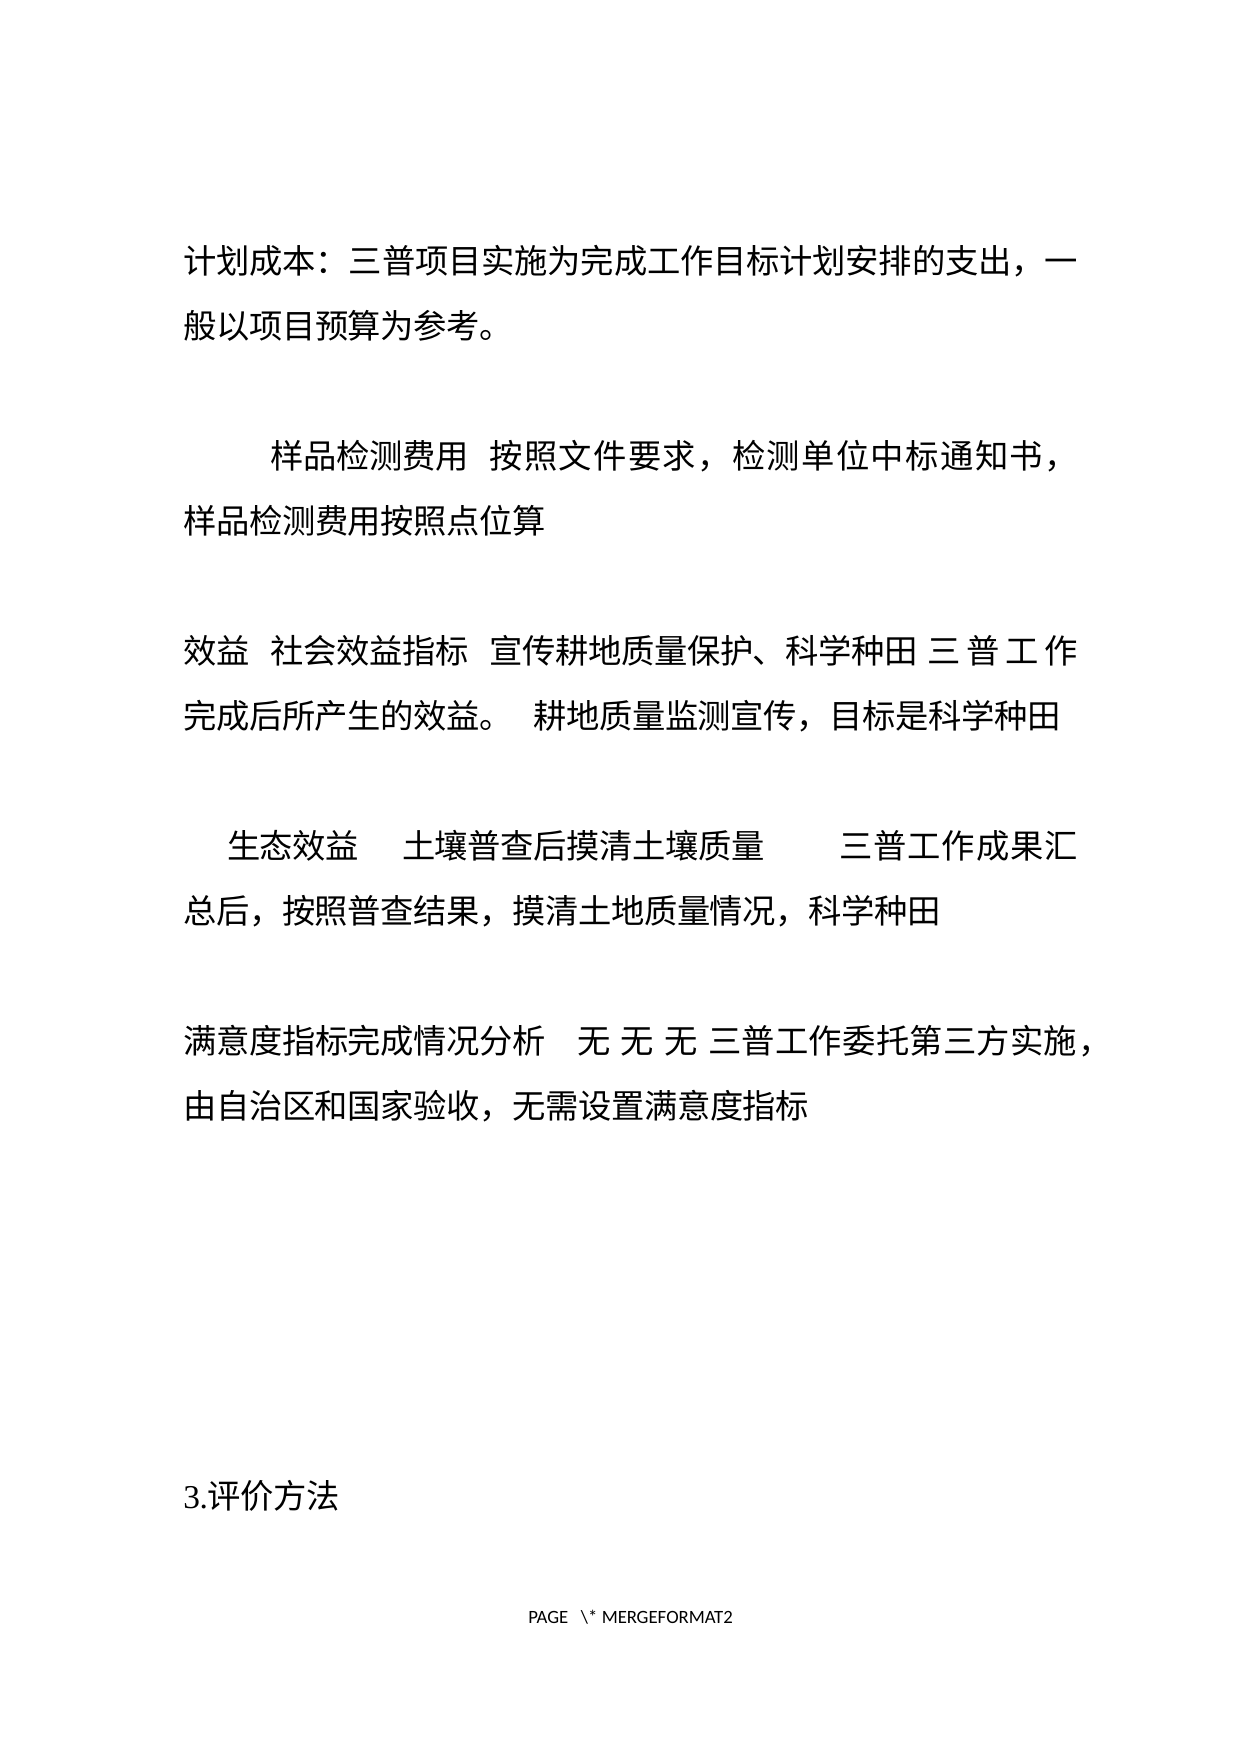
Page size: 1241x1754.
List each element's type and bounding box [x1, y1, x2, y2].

text [183, 162, 1078, 1527]
